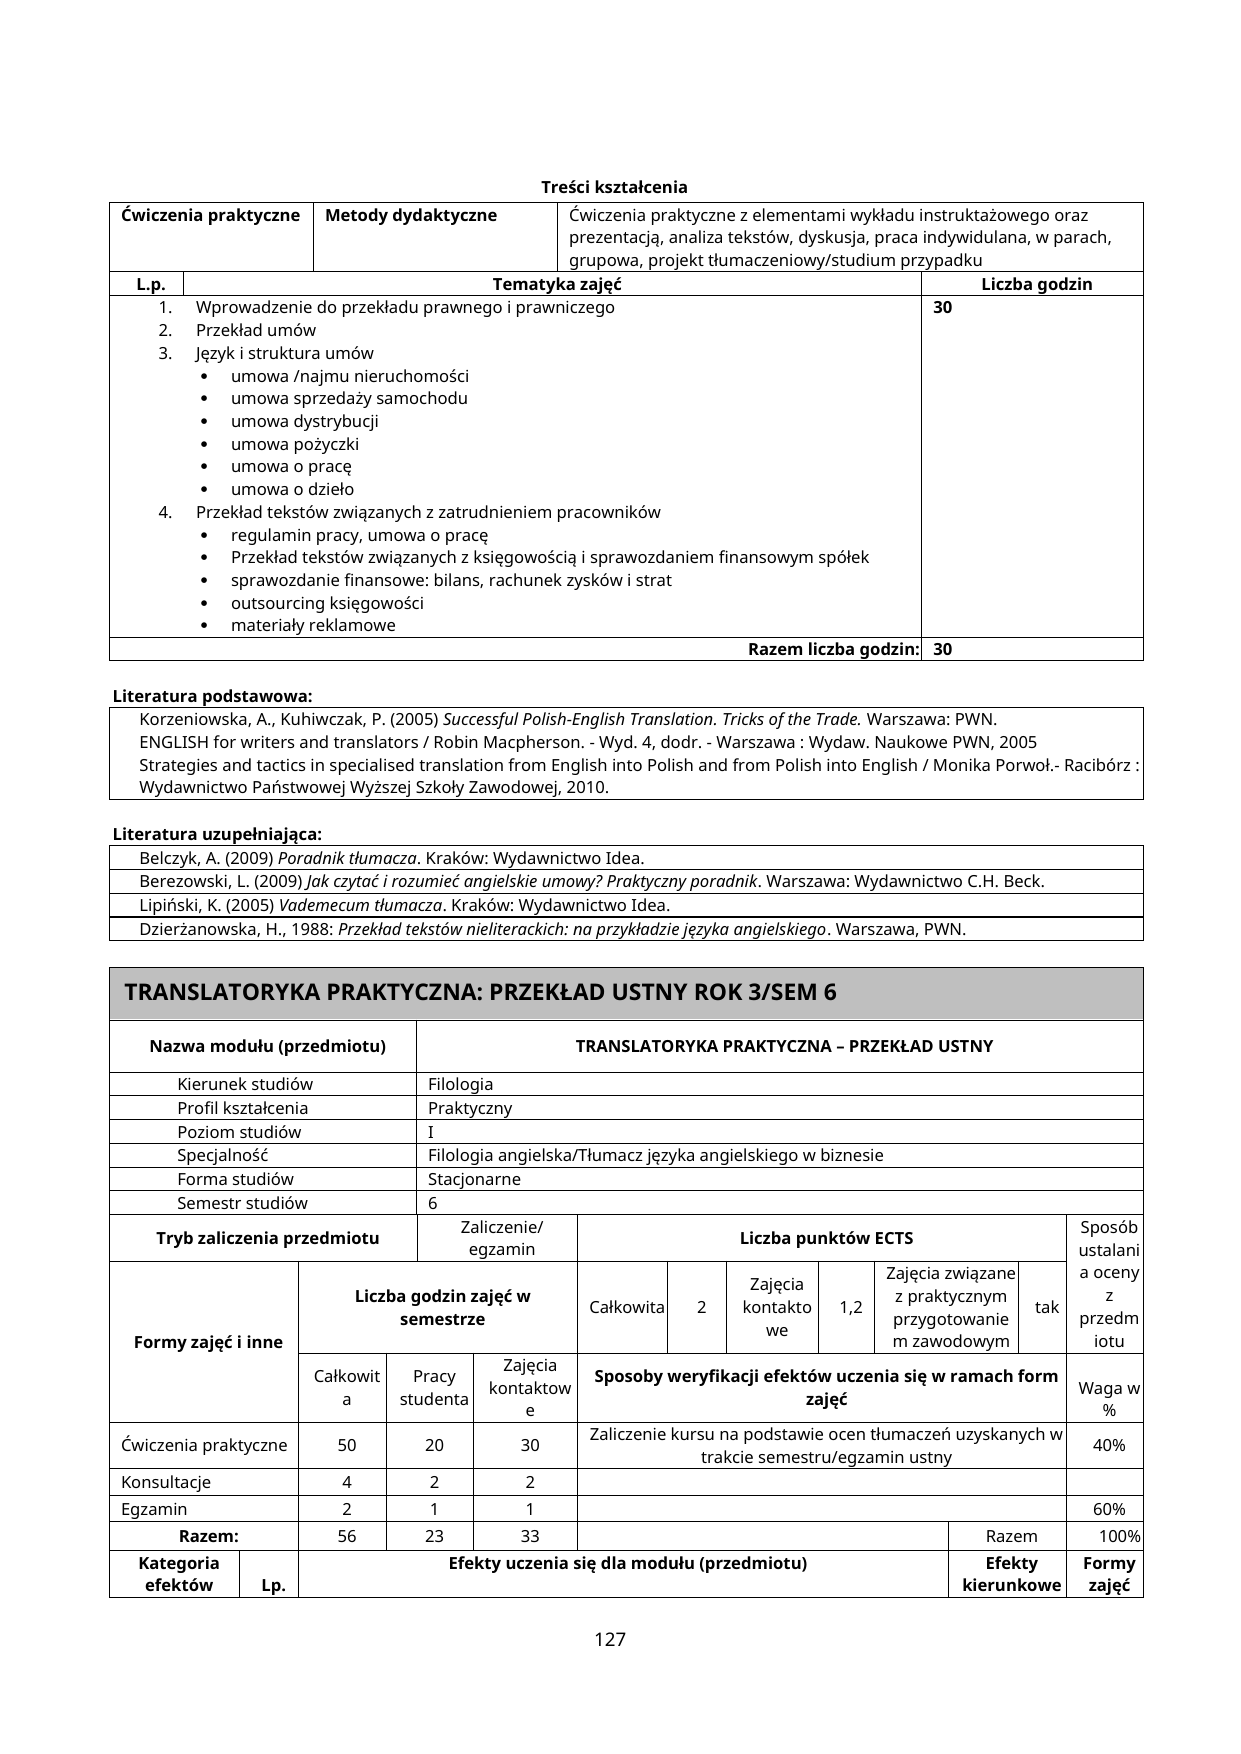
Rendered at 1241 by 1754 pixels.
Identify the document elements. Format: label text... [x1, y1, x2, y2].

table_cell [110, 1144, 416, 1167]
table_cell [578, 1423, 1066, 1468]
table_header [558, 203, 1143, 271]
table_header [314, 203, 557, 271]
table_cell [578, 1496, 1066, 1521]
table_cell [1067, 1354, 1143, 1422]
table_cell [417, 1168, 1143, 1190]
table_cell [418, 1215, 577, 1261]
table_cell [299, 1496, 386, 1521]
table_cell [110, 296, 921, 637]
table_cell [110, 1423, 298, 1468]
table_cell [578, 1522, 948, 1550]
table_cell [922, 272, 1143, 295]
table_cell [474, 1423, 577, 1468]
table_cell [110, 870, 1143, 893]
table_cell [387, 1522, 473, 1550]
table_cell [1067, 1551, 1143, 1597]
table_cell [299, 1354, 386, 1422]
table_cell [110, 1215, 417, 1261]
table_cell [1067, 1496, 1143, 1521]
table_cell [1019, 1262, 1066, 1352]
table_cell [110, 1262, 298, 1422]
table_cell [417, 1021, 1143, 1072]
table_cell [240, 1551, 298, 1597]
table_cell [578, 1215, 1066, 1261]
text Treści kształcenia [112, 176, 1117, 199]
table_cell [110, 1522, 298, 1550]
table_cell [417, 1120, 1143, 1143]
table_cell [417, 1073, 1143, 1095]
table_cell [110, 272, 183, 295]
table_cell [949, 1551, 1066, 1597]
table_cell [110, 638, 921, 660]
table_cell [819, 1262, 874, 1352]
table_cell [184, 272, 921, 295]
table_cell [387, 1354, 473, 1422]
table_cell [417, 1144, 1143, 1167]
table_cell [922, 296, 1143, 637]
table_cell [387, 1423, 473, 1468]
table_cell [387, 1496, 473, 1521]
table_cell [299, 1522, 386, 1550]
text Literatura uzupełniająca: [112, 822, 1117, 845]
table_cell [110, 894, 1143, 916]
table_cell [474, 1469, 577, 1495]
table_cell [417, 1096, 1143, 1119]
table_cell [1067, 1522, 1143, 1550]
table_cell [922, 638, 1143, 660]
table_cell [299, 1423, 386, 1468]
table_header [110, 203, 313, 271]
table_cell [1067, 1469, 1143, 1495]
text Literatura podstawowa: [112, 684, 1117, 707]
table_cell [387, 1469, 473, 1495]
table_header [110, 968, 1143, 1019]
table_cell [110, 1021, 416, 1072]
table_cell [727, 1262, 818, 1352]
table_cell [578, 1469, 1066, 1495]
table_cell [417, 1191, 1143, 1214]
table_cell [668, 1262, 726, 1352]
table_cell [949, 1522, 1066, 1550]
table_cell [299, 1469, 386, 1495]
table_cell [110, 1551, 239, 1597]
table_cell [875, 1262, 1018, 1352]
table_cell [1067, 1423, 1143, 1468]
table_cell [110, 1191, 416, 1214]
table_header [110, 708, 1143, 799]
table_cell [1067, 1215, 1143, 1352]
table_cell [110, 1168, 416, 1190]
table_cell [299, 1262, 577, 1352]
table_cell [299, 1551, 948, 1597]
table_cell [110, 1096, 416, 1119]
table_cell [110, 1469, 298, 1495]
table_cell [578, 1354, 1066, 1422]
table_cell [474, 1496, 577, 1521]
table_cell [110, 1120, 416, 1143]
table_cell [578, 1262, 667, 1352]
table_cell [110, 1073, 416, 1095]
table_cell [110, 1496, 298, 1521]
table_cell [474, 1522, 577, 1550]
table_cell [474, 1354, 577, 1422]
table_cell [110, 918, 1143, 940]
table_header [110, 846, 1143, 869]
